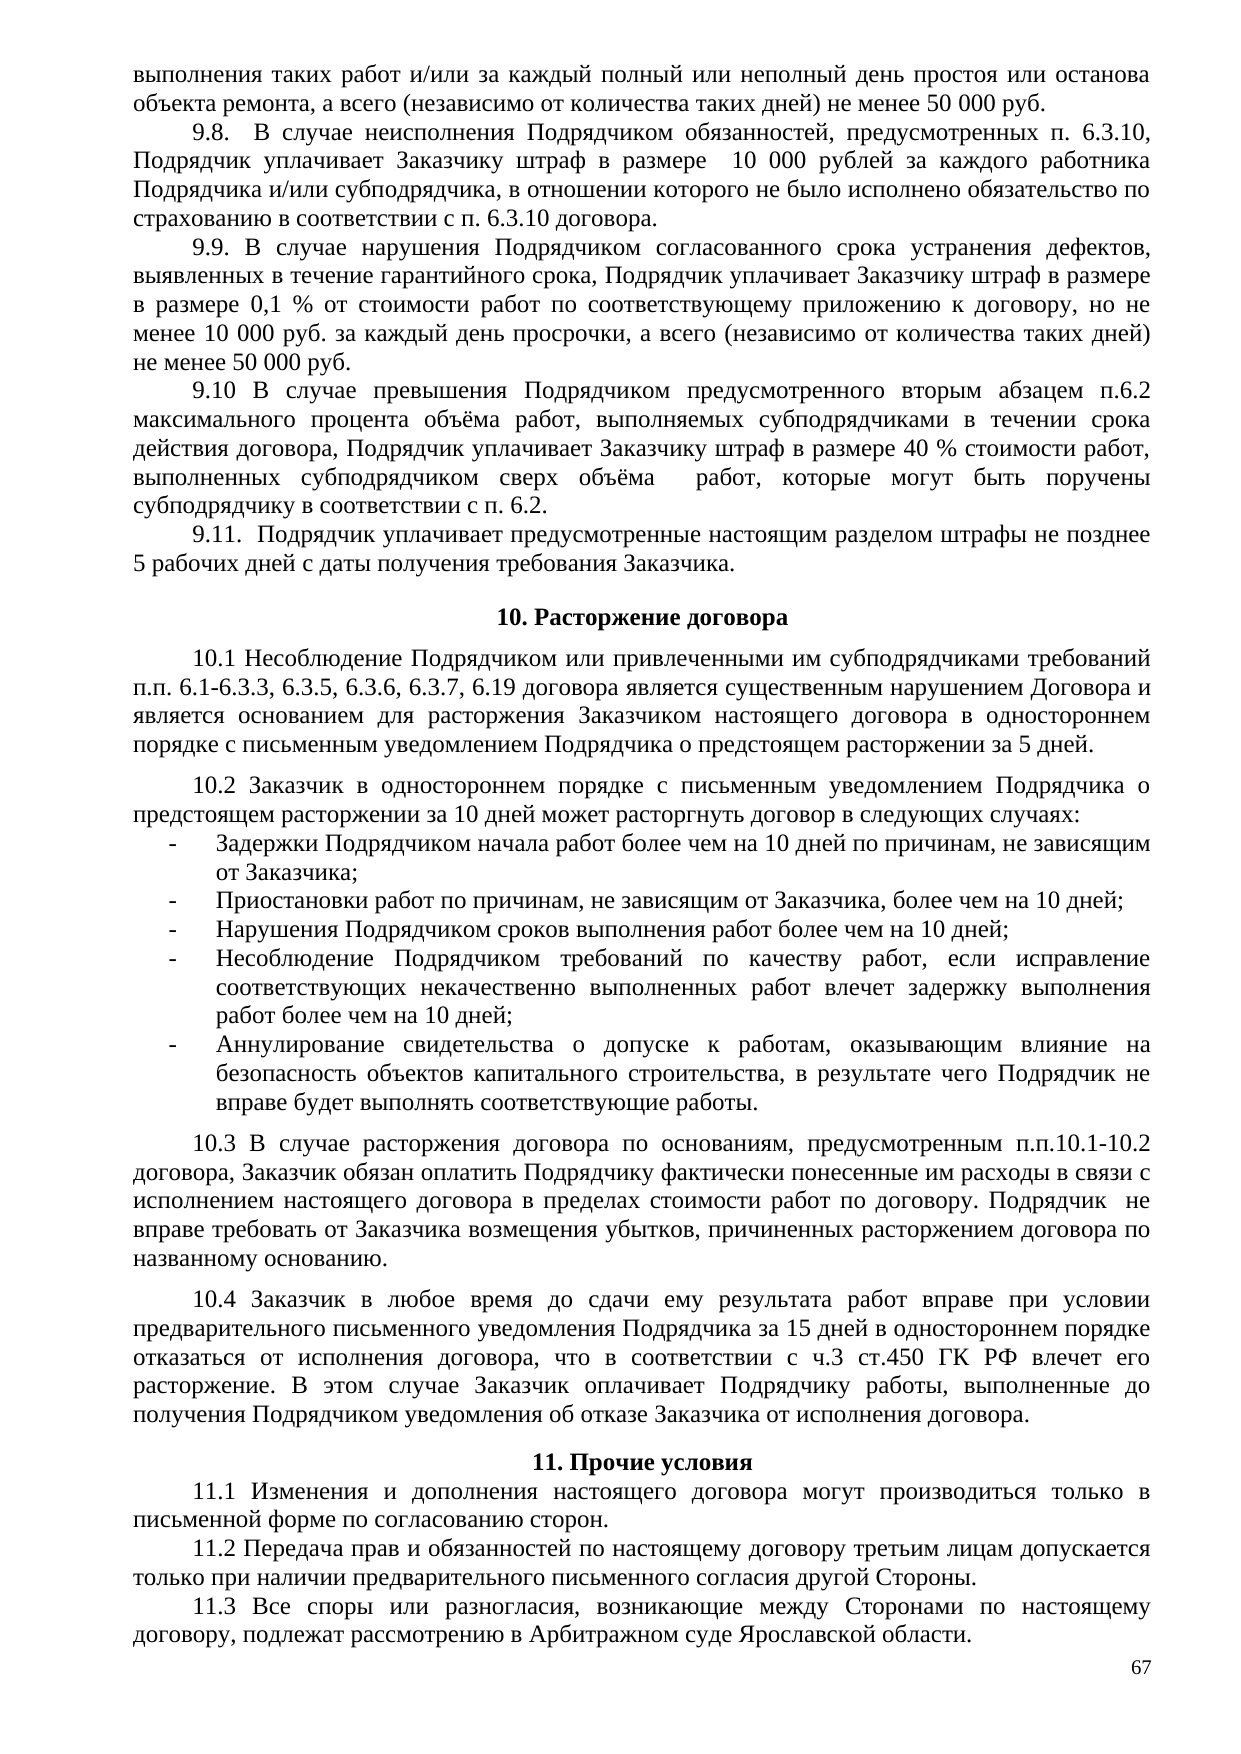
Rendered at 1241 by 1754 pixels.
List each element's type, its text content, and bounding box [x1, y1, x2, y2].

text 10.4 Заказчик в любое время до сдачи ему результата работ вправе при условии предварительного письменного уведомления Подрядчика за 15 дней в одностороннем порядке отказаться от исполнения договора, что в соответствии с ч.3 ст.450 ГК РФ влечет его расторжение. В этом случае Заказчик оплачивает Подрядчику работы, выполненные до получения Подрядчиком уведомления об отказе Заказчика от исполнения договора. [133, 1284, 1152, 1428]
text 10.3 В случае расторжения договора по основаниям, предусмотренным п.п.10.1-10.2 договора, Заказчик обязан оплатить Подрядчику фактически понесенные им расходы в связи с исполнением настоящего договора в пределах стоимости работ по договору. Подрядчик не вправе требовать от Заказчика возмещения убытков, причиненных расторжением договора по названному основанию. [133, 1128, 1152, 1272]
list Задержки Подрядчиком начала работ более чем на 10 дней по причинам, не зависящим от Заказчика; [168, 828, 1152, 885]
text 11.1 Изменения и дополнения настоящего договора могут производиться только в письменной форме по согласованию сторон. [133, 1476, 1152, 1533]
list Приостановки работ по причинам, не зависящим от Заказчика, более чем на 10 дней; [168, 885, 1152, 914]
text 9.8. В случае неисполнения Подрядчиком обязанностей, предусмотренных п. 6.3.10, Подрядчик уплачивает Заказчику штраф в размере 10 000 рублей за каждого работника Подрядчика и/или субподрядчика, в отношении которого не было исполнено обязательство по страхованию в соответствии с п. 6.3.10 договора. [133, 117, 1152, 232]
list Несоблюдение Подрядчиком требований по качеству работ, если исправление соответствующих некачественно выполненных работ влечет задержку выполнения работ более чем на 10 дней; [168, 943, 1152, 1029]
text 11. Прочие условия [133, 1447, 1152, 1476]
text 10.2 Заказчик в одностороннем порядке с письменным уведомлением Подрядчика о предстоящем расторжении за 10 дней может расторгнуть договор в следующих случаях: [133, 770, 1152, 828]
list Аннулирование свидетельства о допуске к работам, оказывающим влияние на безопасность объектов капитального строительства, в результате чего Подрядчик не вправе будет выполнять соответствующие работы. [168, 1029, 1152, 1115]
text 9.11. Подрядчик уплачивает предусмотренные настоящим разделом штрафы не позднее 5 рабочих дней с даты получения требования Заказчика. [133, 519, 1152, 577]
text 10. Расторжение договора [133, 602, 1152, 630]
text 11.2 Передача прав и обязанностей по настоящему договору третьим лицам допускается только при наличии предварительного письменного согласия другой Стороны. [133, 1533, 1152, 1591]
text 10.1 Несоблюдение Подрядчиком или привлеченными им субподрядчиками требований п.п. 6.1-6.3.3, 6.3.5, 6.3.6, 6.3.7, 6.19 договора является существенным нарушением Договора и является основанием для расторжения Заказчиком настоящего договора в одностороннем порядке с письменным уведомлением Подрядчика о предстоящем расторжении за 5 дней. [133, 643, 1152, 758]
text 9.10 В случае превышения Подрядчиком предусмотренного вторым абзацем п.6.2 максимального процента объёма работ, выполняемых субподрядчиками в течении срока действия договора, Подрядчик уплачивает Заказчику штраф в размере 40 % стоимости работ, выполненных субподрядчиком сверх объёма работ, которые могут быть поручены субподрядчику в соответствии с п. 6.2. [133, 375, 1152, 519]
text 9.9. В случае нарушения Подрядчиком согласованного срока устранения дефектов, выявленных в течение гарантийного срока, Подрядчик уплачивает Заказчику штраф в размере в размере 0,1 % от стоимости работ по соответствующему приложению к договору, но не менее 10 000 руб. за каждый день просрочки, а всего (независимо от количества таких дней) не менее 50 000 руб. [133, 232, 1152, 375]
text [133, 59, 1152, 117]
text 11.3 Все споры или разногласия, возникающие между Сторонами по настоящему договору, подлежат рассмотрению в Арбитражном суде Ярославской области. [133, 1591, 1152, 1648]
list Нарушения Подрядчиком сроков выполнения работ более чем на 10 дней; [168, 914, 1152, 943]
